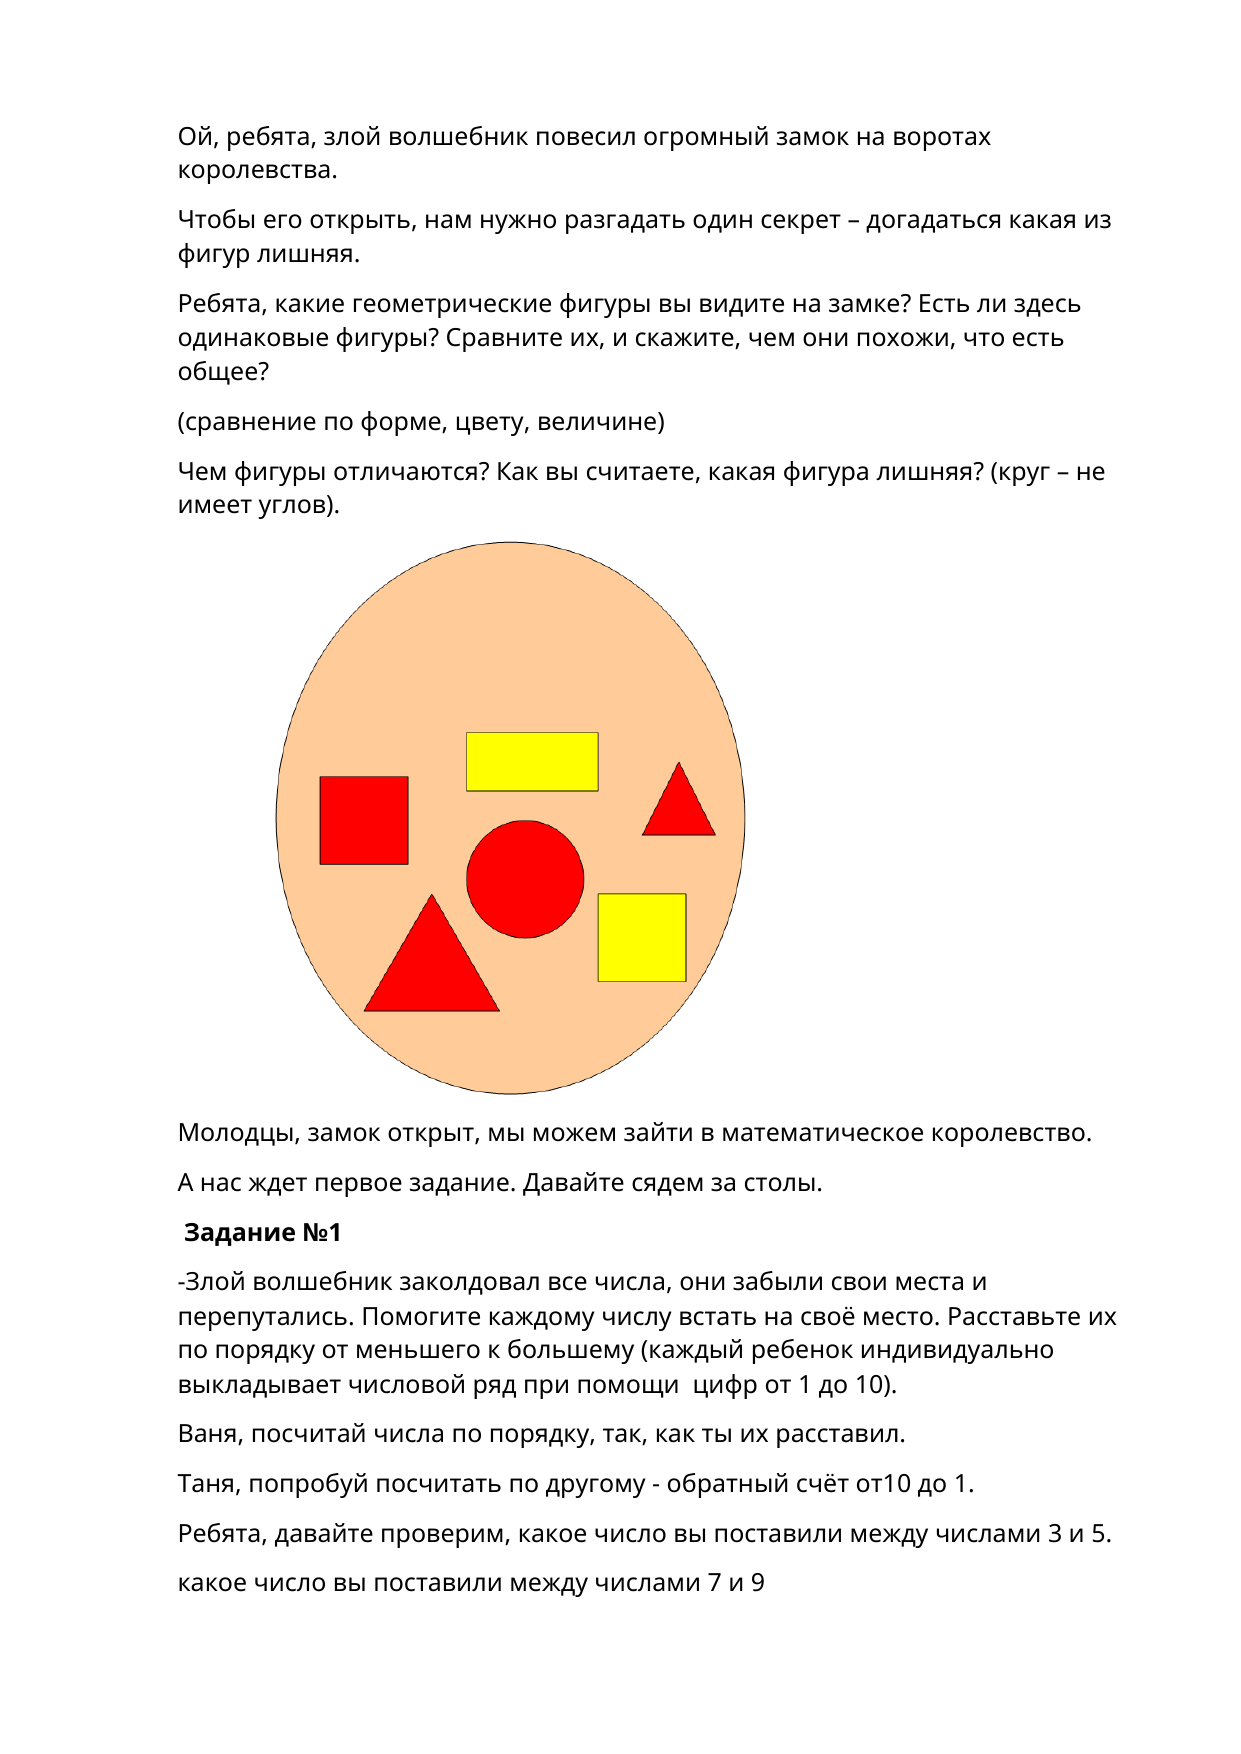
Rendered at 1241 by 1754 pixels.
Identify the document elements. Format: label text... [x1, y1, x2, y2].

text Таня, попробуй посчитать по другому - обратный счёт от10 до 1. [177, 1466, 1152, 1500]
text (сравнение по форме, цвету, величине) [177, 403, 1152, 437]
text Ой, ребята, злой волшебник повесил огромный замок на воротах королевства. [177, 118, 1152, 186]
text Ребята, какие геометрические фигуры вы видите на замке? Есть ли здесь одинаковые фигуры? Сравните их, и скажите, чем они похожи, что есть общее? [177, 286, 1152, 388]
text Ребята, давайте проверим, какое число вы поставили между числами 3 и 5. [177, 1515, 1152, 1549]
text Ваня, посчитай числа по порядку, так, как ты их расставил. [177, 1416, 1152, 1450]
text -Злой волшебник заколдовал все числа, они забыли свои места и перепутались. Помогите каждому числу встать на своё место. Расставьте их по порядку от меньшего к большему (каждый ребенок индивидуально выкладывает числовой ряд при помощи цифр от 1 до 10). [177, 1264, 1152, 1400]
text Задание №1 [177, 1214, 1152, 1248]
picture [271, 536, 749, 1100]
text А нас ждет первое задание. Давайте сядем за столы. [177, 1165, 1152, 1199]
text какое число вы поставили между числами 7 и 9 [177, 1565, 1152, 1599]
text Чтобы его открыть, нам нужно разгадать один секрет – догадаться какая из фигур лишняя. [177, 202, 1152, 270]
text Чем фигуры отличаются? Как вы считаете, какая фигура лишняя? (круг – не имеет углов). [177, 453, 1152, 521]
text Молодцы, замок открыт, мы можем зайти в математическое королевство. [177, 1115, 1152, 1149]
